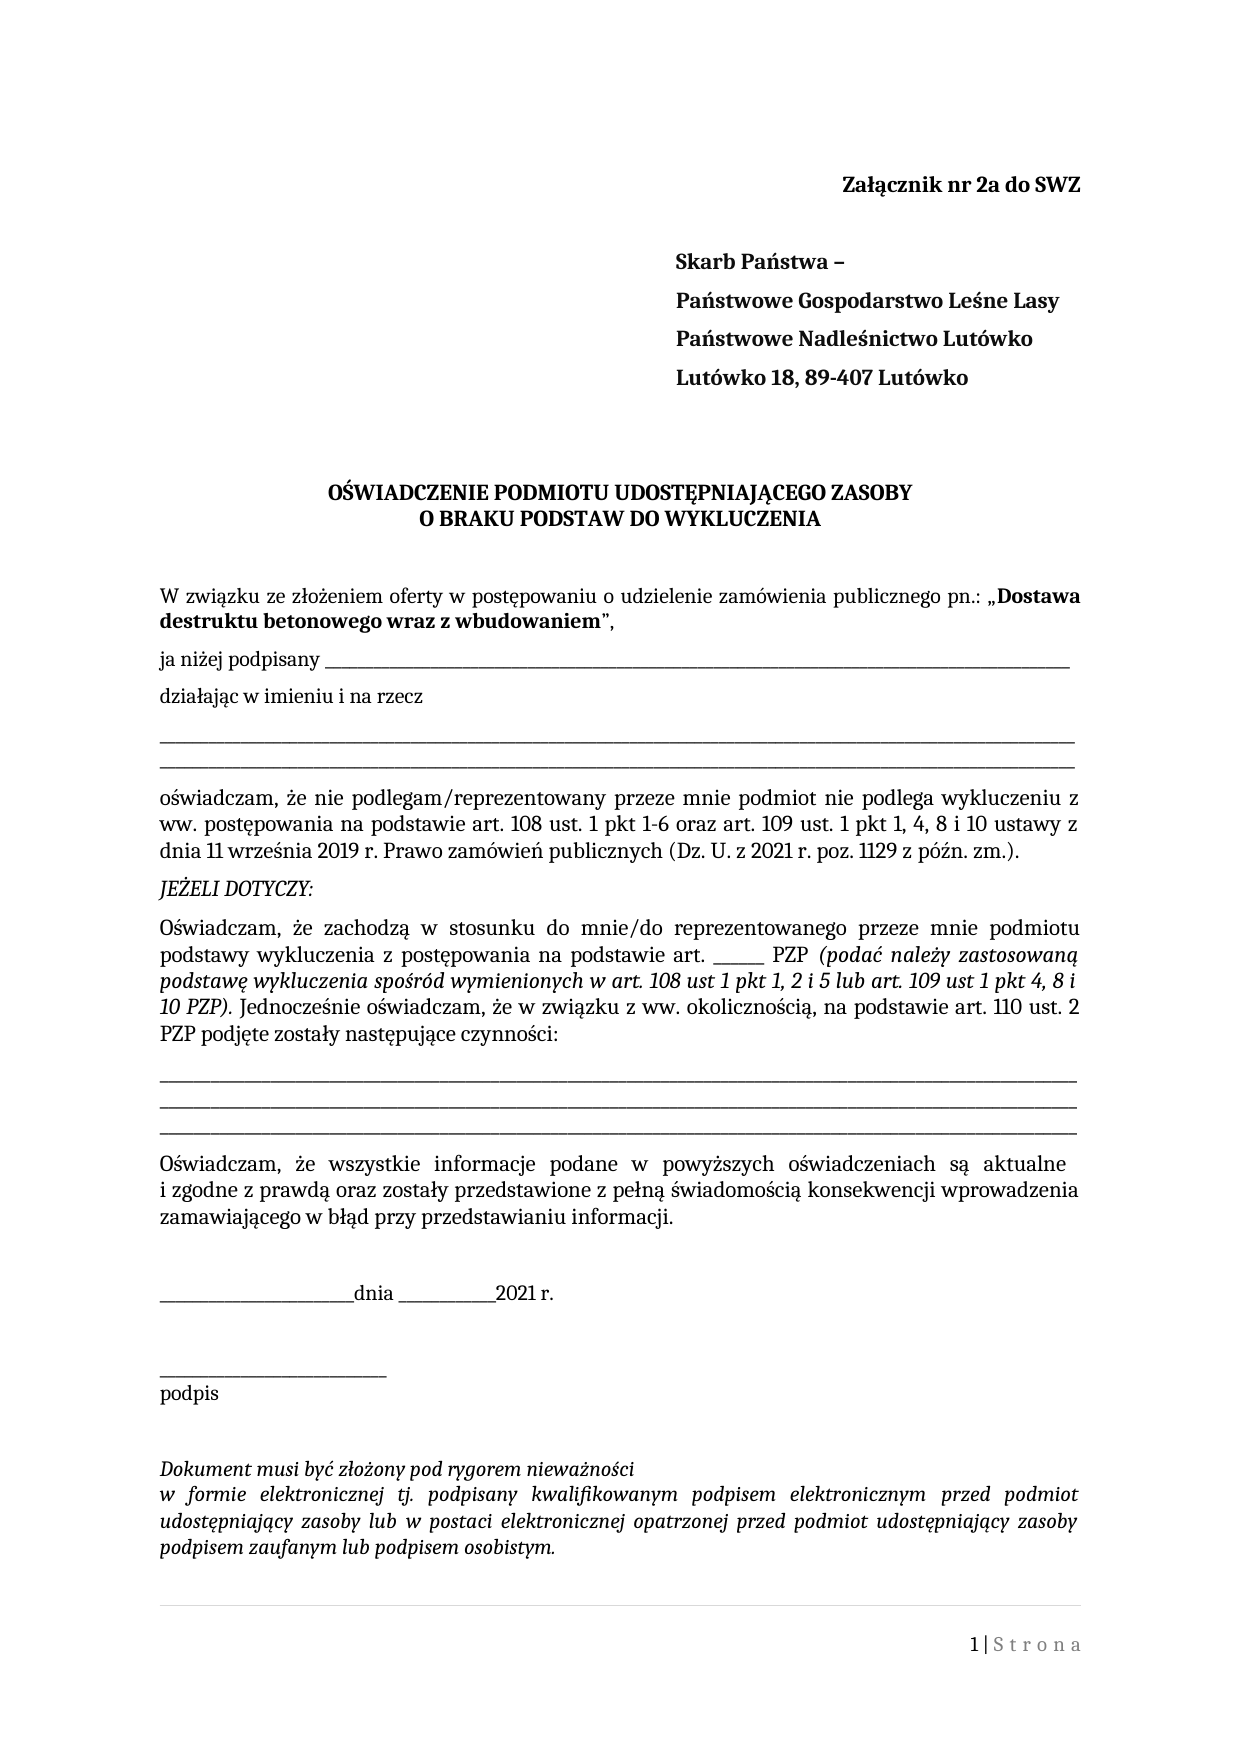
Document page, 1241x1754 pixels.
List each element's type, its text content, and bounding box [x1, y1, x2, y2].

text OŚWIADCZENIE PODMIOTU UDOSTĘPNIAJĄCEGO ZASOBY O BRAKU PODSTAW DO WYKLUCZENIA [159, 479, 1081, 532]
text __________________________________________________________________________________________________________________________________________________________________________________________________________________________________ [159, 722, 1081, 772]
text Lutówko 18, 89-407 Lutówko [159, 365, 1081, 391]
text Państwowe Nadleśnictwo Lutówko [159, 326, 1081, 353]
text ________________________dnia ____________2021 r. [159, 1280, 1081, 1305]
text Oświadczam, że zachodzą w stosunku do mnie/do reprezentowanego przeze mnie podmiotu podstawy wykluczenia z postępowania na podstawie art. ______ PZP (podać należy zastosowaną podstawę wykluczenia spośród wymienionych w art. 108 ust 1 pkt 1, 2 i 5 lub art. 109 ust 1 pkt 4, 8 i 10 PZP). Jednocześnie oświadczam, że w związku z ww. okolicznością, na podstawie art. 110 ust. 2 PZP podjęte zostały następujące czynności: [159, 915, 1081, 1047]
text Skarb Państwa – [159, 248, 1081, 275]
text oświadczam, że nie podlegam/reprezentowany przeze mnie podmiot nie podlega wykluczeniu z ww. postępowania na podstawie art. 108 ust. 1 pkt 1-6 oraz art. 109 ust. 1 pkt 1, 4, 8 i 10 ustawy z dnia 11 września 2019 r. Prawo zamówień publicznych (Dz. U. z 2021 r. poz. 1129 z późn. zm.). [159, 785, 1081, 864]
text Dokument musi być złożony pod rygorem nieważności w formie elektronicznej tj. podpisany kwalifikowanym podpisem elektronicznym przed podmiot udostępniający zasoby lub w postaci elektronicznej opatrzonej przed podmiot udostępniający zasoby podpisem zaufanym lub podpisem osobistym. [159, 1456, 1081, 1560]
text ____________________________ podpis [159, 1356, 1081, 1406]
text ja niżej podpisany ____________________________________________________________________________________________ [159, 646, 1081, 672]
text Oświadczam, że wszystkie informacje podane w powyższych oświadczeniach są aktualne i zgodne z prawdą oraz zostały przedstawione z pełną świadomością konsekwencji wprowadzenia zamawiającego w błąd przy przedstawianiu informacji. [159, 1151, 1081, 1230]
text ____________________________________________________________________________________________________________________________________________________________________________________________________________________________________________________________________________________________________________________________________ [159, 1059, 1081, 1138]
text W związku ze złożeniem oferty w postępowaniu o udzielenie zamówienia publicznego pn.: „Dostawa destruktu betonowego wraz z wbudowaniem”, [159, 583, 1081, 634]
text JEŻELI DOTYCZY: [159, 876, 1081, 903]
text Państwowe Gospodarstwo Leśne Lasy [159, 287, 1081, 314]
text Załącznik nr 2a do SWZ [159, 172, 1081, 198]
text działając w imieniu i na rzecz [159, 684, 1081, 709]
